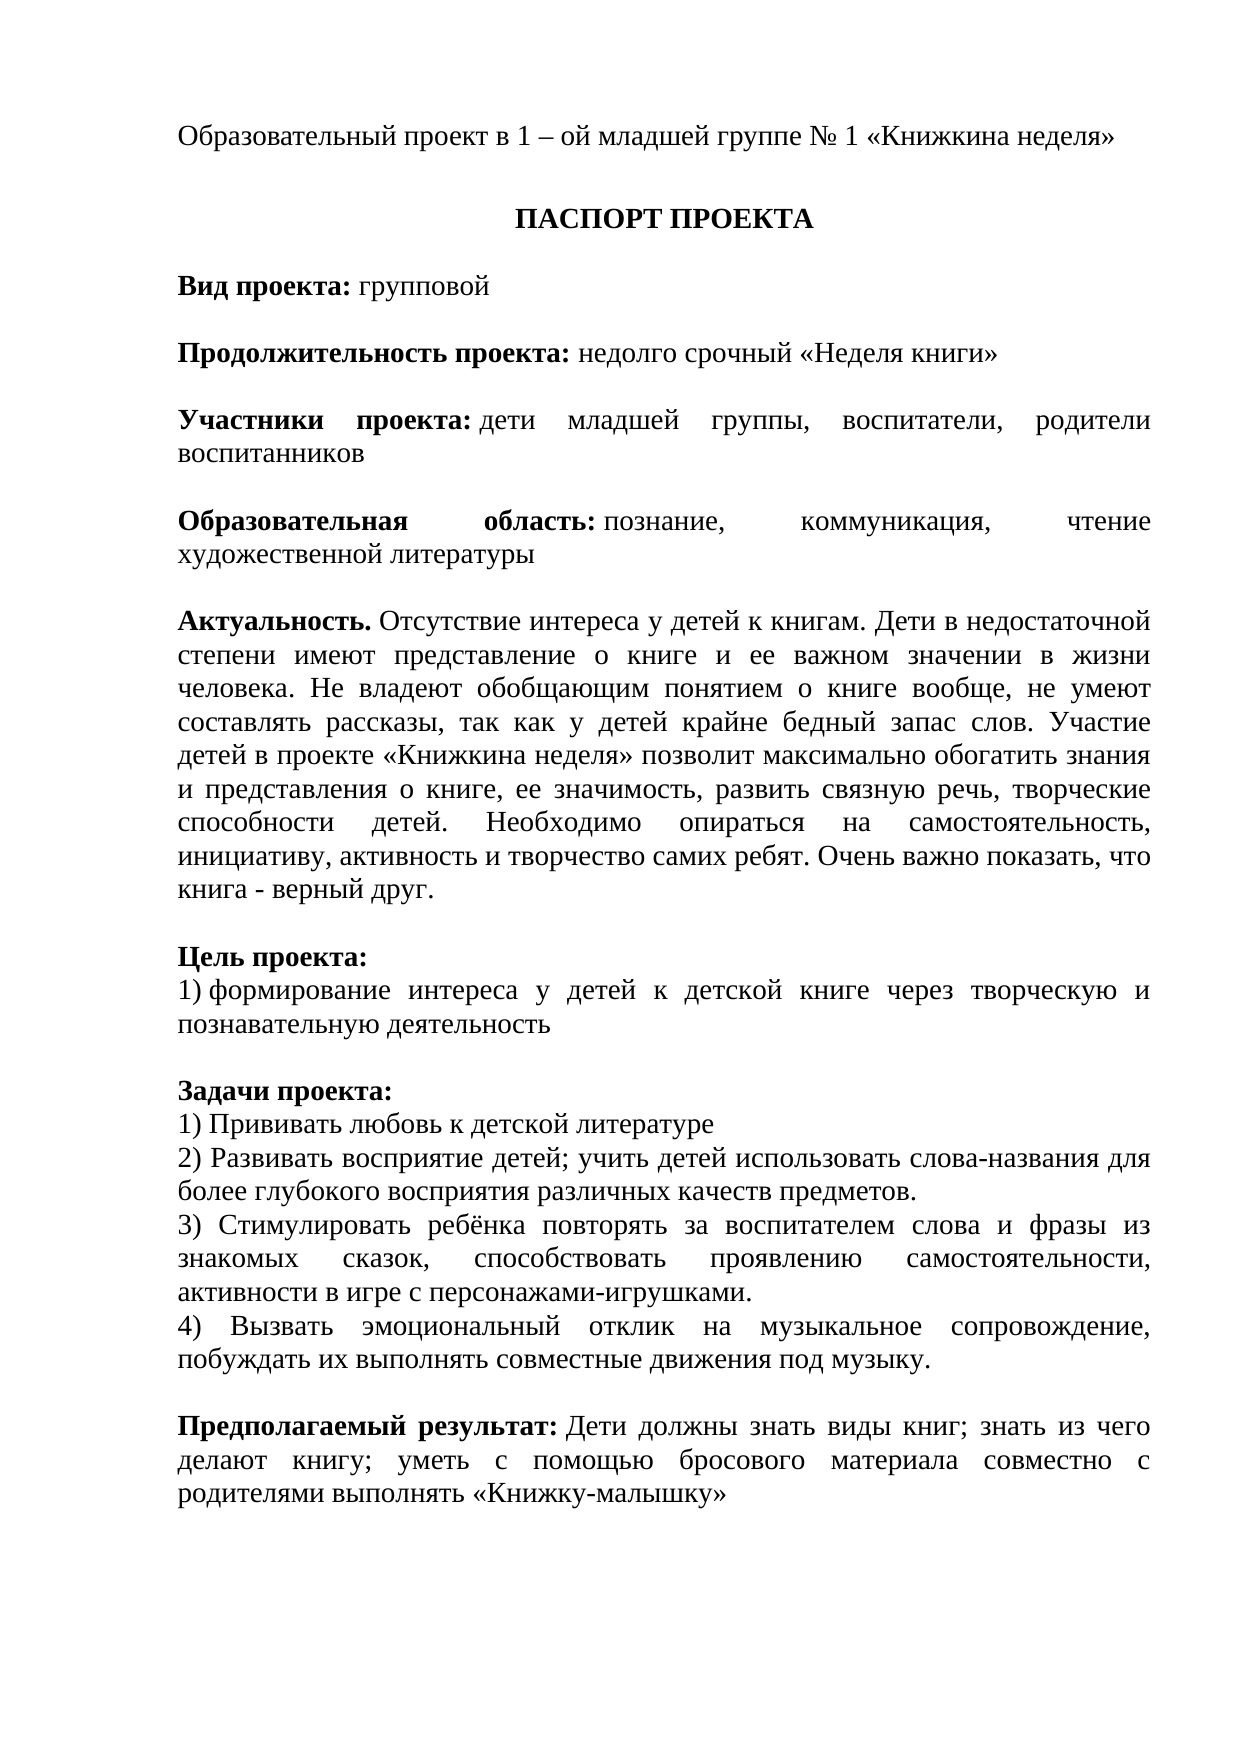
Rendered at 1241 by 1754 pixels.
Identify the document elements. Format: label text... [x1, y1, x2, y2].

text Задачи проекта: [177, 1073, 1152, 1106]
text Продолжительность проекта: недолго срочный «Неделя книги» [177, 335, 1152, 368]
text Вид проекта: групповой [177, 268, 1152, 301]
text Участники проекта: дети младшей группы, воспитатели, родители воспитанников [177, 402, 1152, 469]
text Цель проекта: [177, 939, 1152, 972]
text Актуальность. Отсутствие интереса у детей к книгам. Дети в недостаточной степени имеют представление о книге и ее важном значении в жизни человека. Не владеют обобщающим понятием о книге вообще, не умеют составлять рассказы, так как у детей крайне бедный запас слов. Участие детей в проекте «Книжкина неделя» позволит максимально обогатить знания и представления о книге, ее значимость, развить связную речь, творческие способности детей. Необходимо опираться на самостоятельность, инициативу, активность и творчество самих ребят. Очень важно показать, что книга - верный друг. [177, 603, 1152, 905]
text ПАСПОРТ ПРОЕКТА [177, 201, 1152, 234]
text Образовательная область: познание, коммуникация, чтение художественной литературы [177, 503, 1152, 570]
text 1) Прививать любовь к детской литературе [177, 1106, 1152, 1140]
text 3) Стимулировать ребёнка повторять за воспитателем слова и фразы из знакомых сказок, способствовать проявлению самостоятельности, активности в игре с персонажами-игрушками. [177, 1207, 1152, 1308]
text 1) формирование интереса у детей к детской книге через творческую и познавательную деятельность [177, 972, 1152, 1039]
text Предполагаемый результат: Дети должны знать виды книг; знать из чего делают книгу; уметь с помощью бросового материала совместно с родителями выполнять «Книжку-малышку» [177, 1408, 1152, 1509]
text 4) Вызвать эмоциональный отклик на музыкальное сопровождение, побуждать их выполнять совместные движения под музыку. [177, 1308, 1152, 1375]
text 2) Развивать восприятие детей; учить детей использовать слова-названия для более глубокого восприятия различных качеств предметов. [177, 1140, 1152, 1207]
text Образовательный проект в 1 – ой младшей группе № 1 «Книжкина неделя» [177, 118, 1152, 152]
